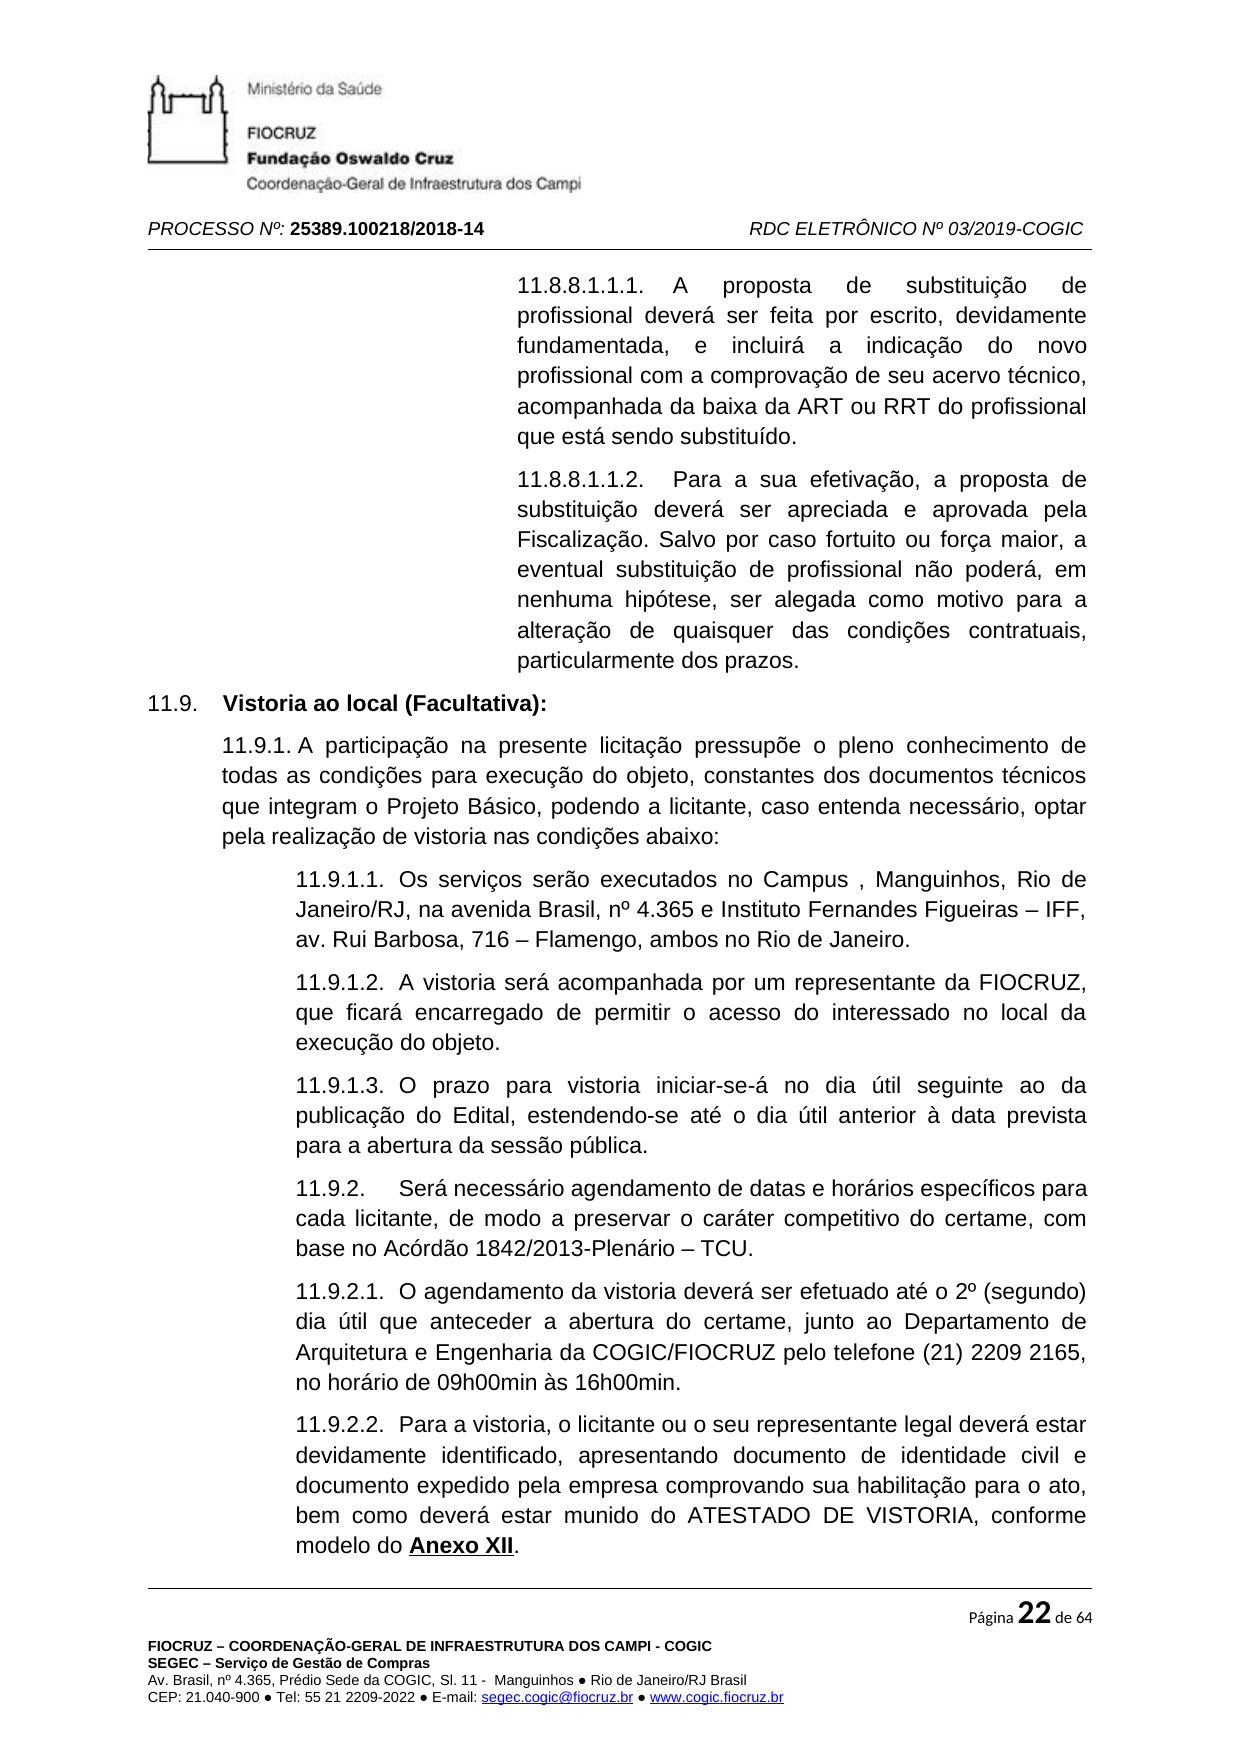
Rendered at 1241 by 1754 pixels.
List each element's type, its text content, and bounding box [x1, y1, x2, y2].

list Vistoria ao local (Facultativa): [147, 689, 1087, 716]
list A participação na presente licitação pressupõe o pleno conhecimento de todas as condições para execução do objeto, constantes dos documentos técnicos que integram o Projeto Básico, podendo a licitante, caso entenda necessário, optar pela realização de vistoria nas condições abaixo: [222, 732, 1087, 849]
picture [147, 75, 582, 193]
list O prazo para vistoria iniciar-se-á no dia útil seguinte ao da publicação do Edital, estendendo-se até o dia útil anterior à data prevista para a abertura da sessão pública. [295, 1072, 1087, 1159]
list O agendamento da vistoria deverá ser efetuado até o 2º (segundo) dia útil que anteceder a abertura do certame, junto ao Departamento de Arquitetura e Engenharia da COGIC/FIOCRUZ pelo telefone (21) 2209 2165, no horário de 09h00min às 16h00min. [295, 1278, 1087, 1395]
list A vistoria será acompanhada por um representante da FIOCRUZ, que ficará encarregado de permitir o acesso do interessado no local da execução do objeto. [295, 969, 1087, 1056]
list Para a sua efetivação, a proposta de substituição deverá ser apreciada e aprovada pela Fiscalização. Salvo por caso fortuito ou força maior, a eventual substituição de profissional não poderá, em nenhuma hipótese, ser alegada como motivo para a alteração de quaisquer das condições contratuais, particularmente dos prazos. [517, 466, 1087, 673]
list A proposta de substituição de profissional deverá ser feita por escrito, devidamente fundamentada, e incluirá a indicação do novo profissional com a comprovação de seu acervo técnico, acompanhada da baixa da ART ou RRT do profissional que está sendo substituído. [517, 272, 1087, 449]
list Os serviços serão executados no Campus , Manguinhos, Rio de Janeiro/RJ, na avenida Brasil, nº 4.365 e Instituto Fernandes Figueiras – IFF, av. Rui Barbosa, 716 – Flamengo, ambos no Rio de Janeiro. [295, 866, 1087, 952]
list Será necessário agendamento de datas e horários específicos para cada licitante, de modo a preservar o caráter competitivo do certame, com base no Acórdão 1842/2013-Plenário – TCU. [295, 1175, 1087, 1262]
list Para a vistoria, o licitante ou o seu representante legal deverá estar devidamente identificado, apresentando documento de identidade civil e documento expedido pela empresa comprovando sua habilitação para o ato, bem como deverá estar munido do ATESTADO DE VISTORIA, conforme modelo do Anexo XII. [295, 1411, 1087, 1559]
